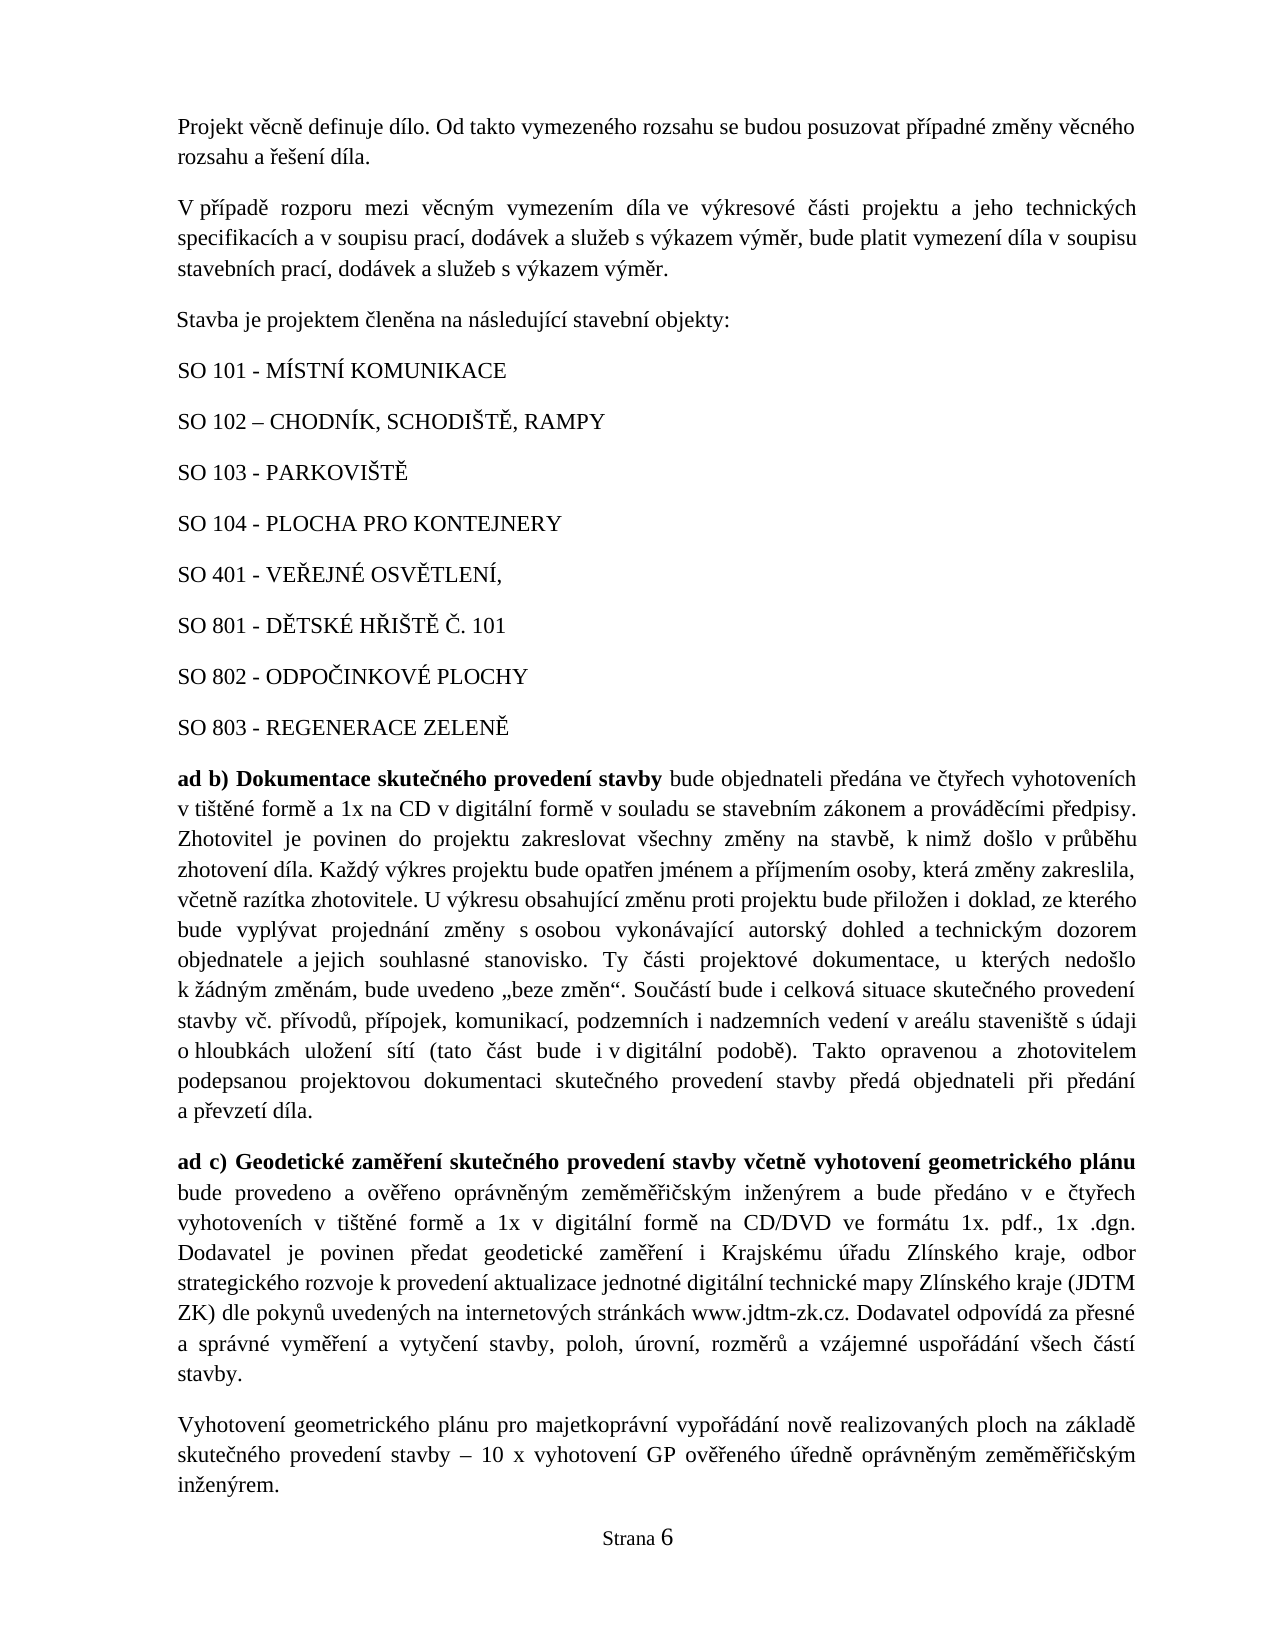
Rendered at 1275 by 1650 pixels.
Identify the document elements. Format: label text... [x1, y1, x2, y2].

list SO 103 - PARKOVIŠTĚ [177, 459, 1127, 485]
text Stavba je projektem členěna na následující stavební objekty: [148, 306, 1137, 332]
text Vyhotovení geometrického plánu pro majetkoprávní vypořádání nově realizovaných ploch na základě skutečného provedení stavby – 10 x vyhotovení GP ověřeného úředně oprávněným zeměměřičským inženýrem. [177, 1411, 1137, 1498]
list SO 102 – CHODNÍK, SCHODIŠTĚ, RAMPY [177, 408, 1127, 434]
text ad b) Dokumentace skutečného provedení stavby bude objednateli předána ve čtyřech vyhotoveních v tištěné formě a 1x na CD v digitální formě v souladu se stavebním zákonem a prováděcími předpisy. Zhotovitel je povinen do projektu zakreslovat všechny změny na stavbě, k nimž došlo v průběhu zhotovení díla. Každý výkres projektu bude opatřen jménem a příjmením osoby, která změny zakreslila, včetně razítka zhotovitele. U výkresu obsahující změnu proti projektu bude přiložen i doklad, ze kterého bude vyplývat projednání změny s osobou vykonávající autorský dohled a technickým dozorem objednatele a jejich souhlasné stanovisko. Ty části projektové dokumentace, u kterých nedošlo k žádným změnám, bude uvedeno „beze změn“. Součástí bude i celková situace skutečného provedení stavby vč. přívodů, přípojek, komunikací, podzemních i nadzemních vedení v areálu staveniště s údaji o hloubkách uložení sítí (tato část bude i v digitální podobě). Takto opravenou a zhotovitelem podepsanou projektovou dokumentaci skutečného provedení stavby předá objednateli při předání a převzetí díla. [177, 765, 1137, 1124]
list SO 802 - ODPOČINKOVÉ PLOCHY [177, 663, 1127, 689]
text V případě rozporu mezi věcným vymezením díla ve výkresové části projektu a jeho technických specifikacích a v soupisu prací, dodávek a služeb s výkazem výměr, bude platit vymezení díla v soupisu stavebních prací, dodávek a služeb s výkazem výměr. [177, 194, 1137, 281]
list SO 803 - REGENERACE ZELENĚ [177, 714, 1127, 740]
list SO 104 - PLOCHA PRO KONTEJNERY [177, 510, 1127, 536]
list SO 401 - VEŘEJNÉ OSVĚTLENÍ, [177, 561, 1127, 587]
list SO 801 - DĚTSKÉ HŘIŠTĚ Č. 101 [177, 612, 1127, 638]
text ad c) Geodetické zaměření skutečného provedení stavby včetně vyhotovení geometrického plánu bude provedeno a ověřeno oprávněným zeměměřičským inženýrem a bude předáno v e čtyřech vyhotoveních v tištěné formě a 1x v digitální formě na CD/DVD ve formátu 1x. pdf., 1x .dgn. Dodavatel je povinen předat geodetické zaměření i Krajskému úřadu Zlínského kraje, odbor strategického rozvoje k provedení aktualizace jednotné digitální technické mapy Zlínského kraje (JDTM ZK) dle pokynů uvedených na internetových stránkách www.jdtm-zk.cz. Dodavatel odpovídá za přesné a správné vyměření a vytyčení stavby, poloh, úrovní, rozměrů a vzájemné uspořádání všech částí stavby. [177, 1148, 1137, 1386]
list SO 101 - MÍSTNÍ KOMUNIKACE [177, 357, 1127, 383]
text Projekt věcně definuje dílo. Od takto vymezeného rozsahu se budou posuzovat případné změny věcného rozsahu a řešení díla. [177, 113, 1137, 169]
